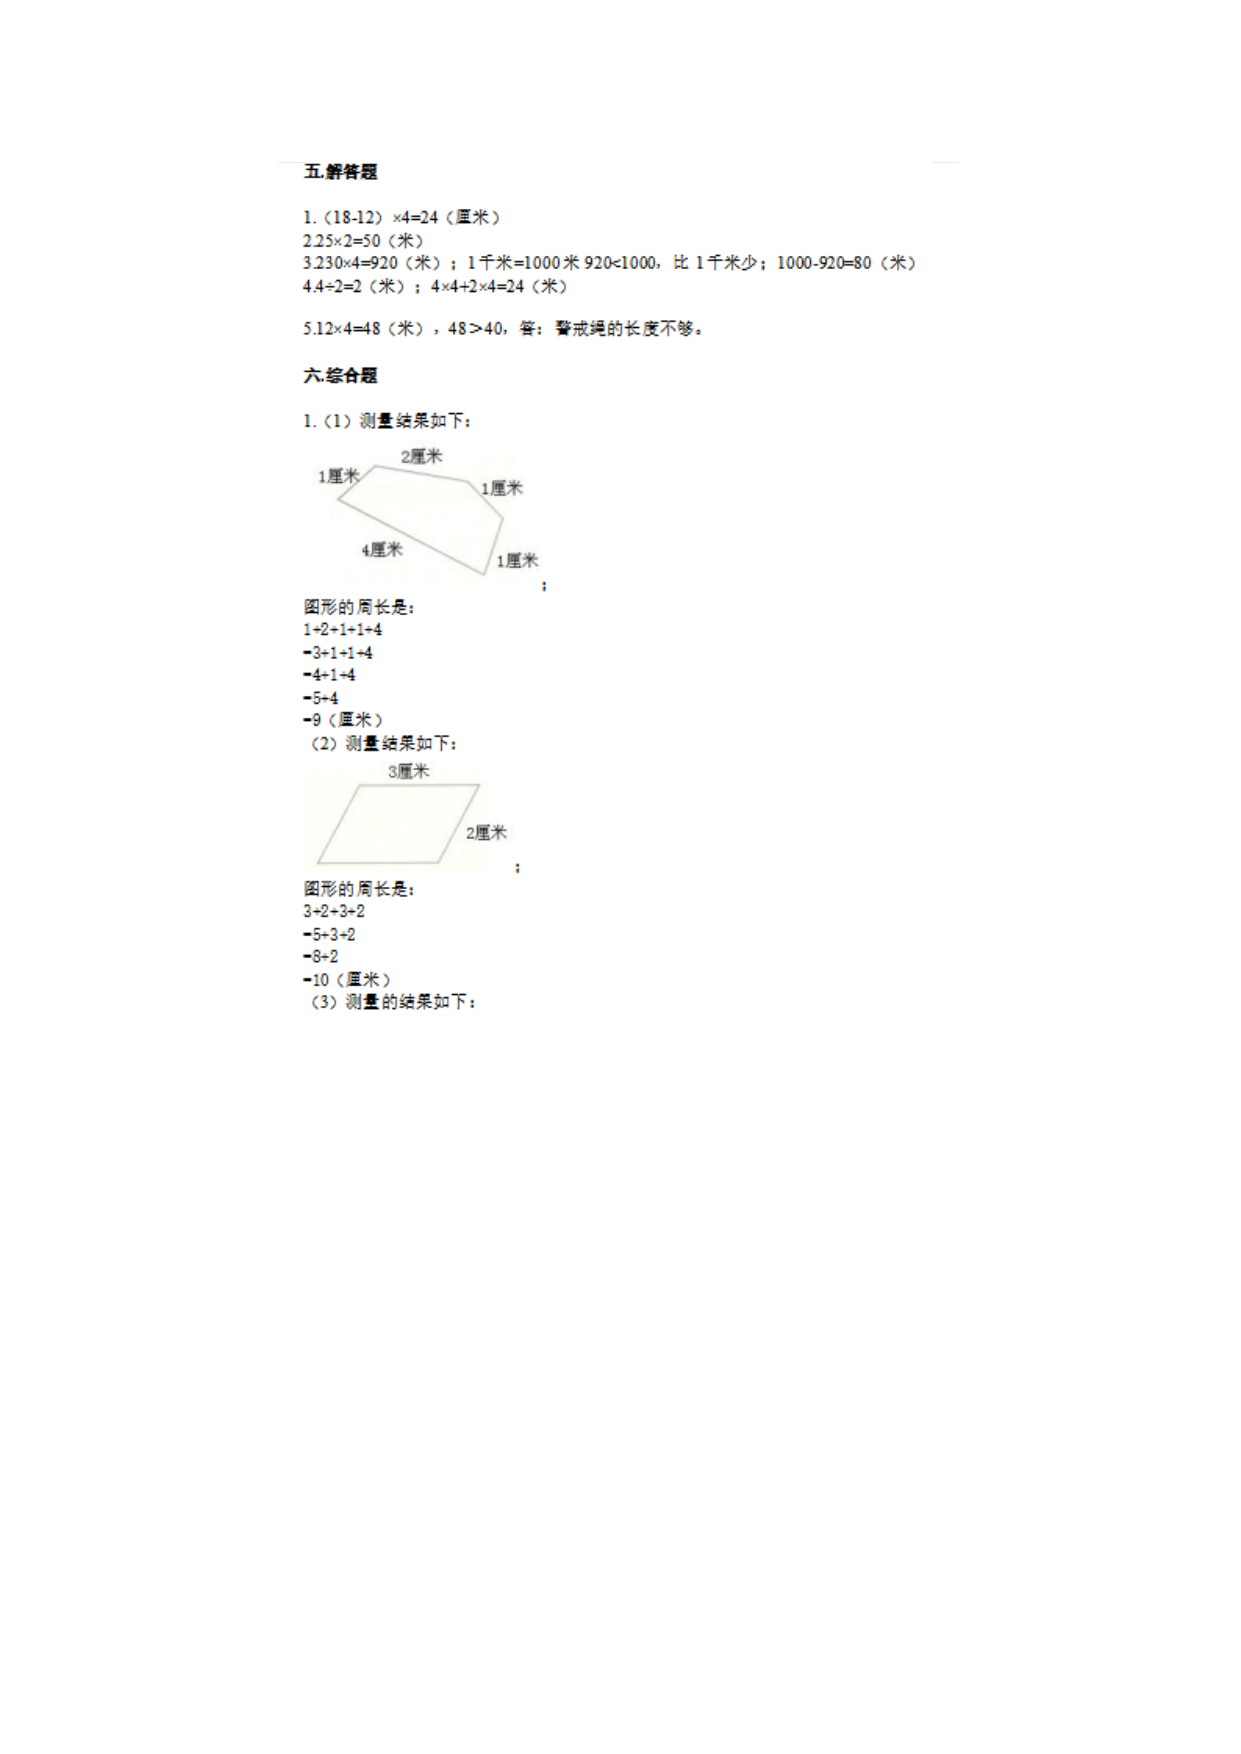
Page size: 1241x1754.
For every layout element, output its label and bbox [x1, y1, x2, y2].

picture [269, 162, 971, 1041]
